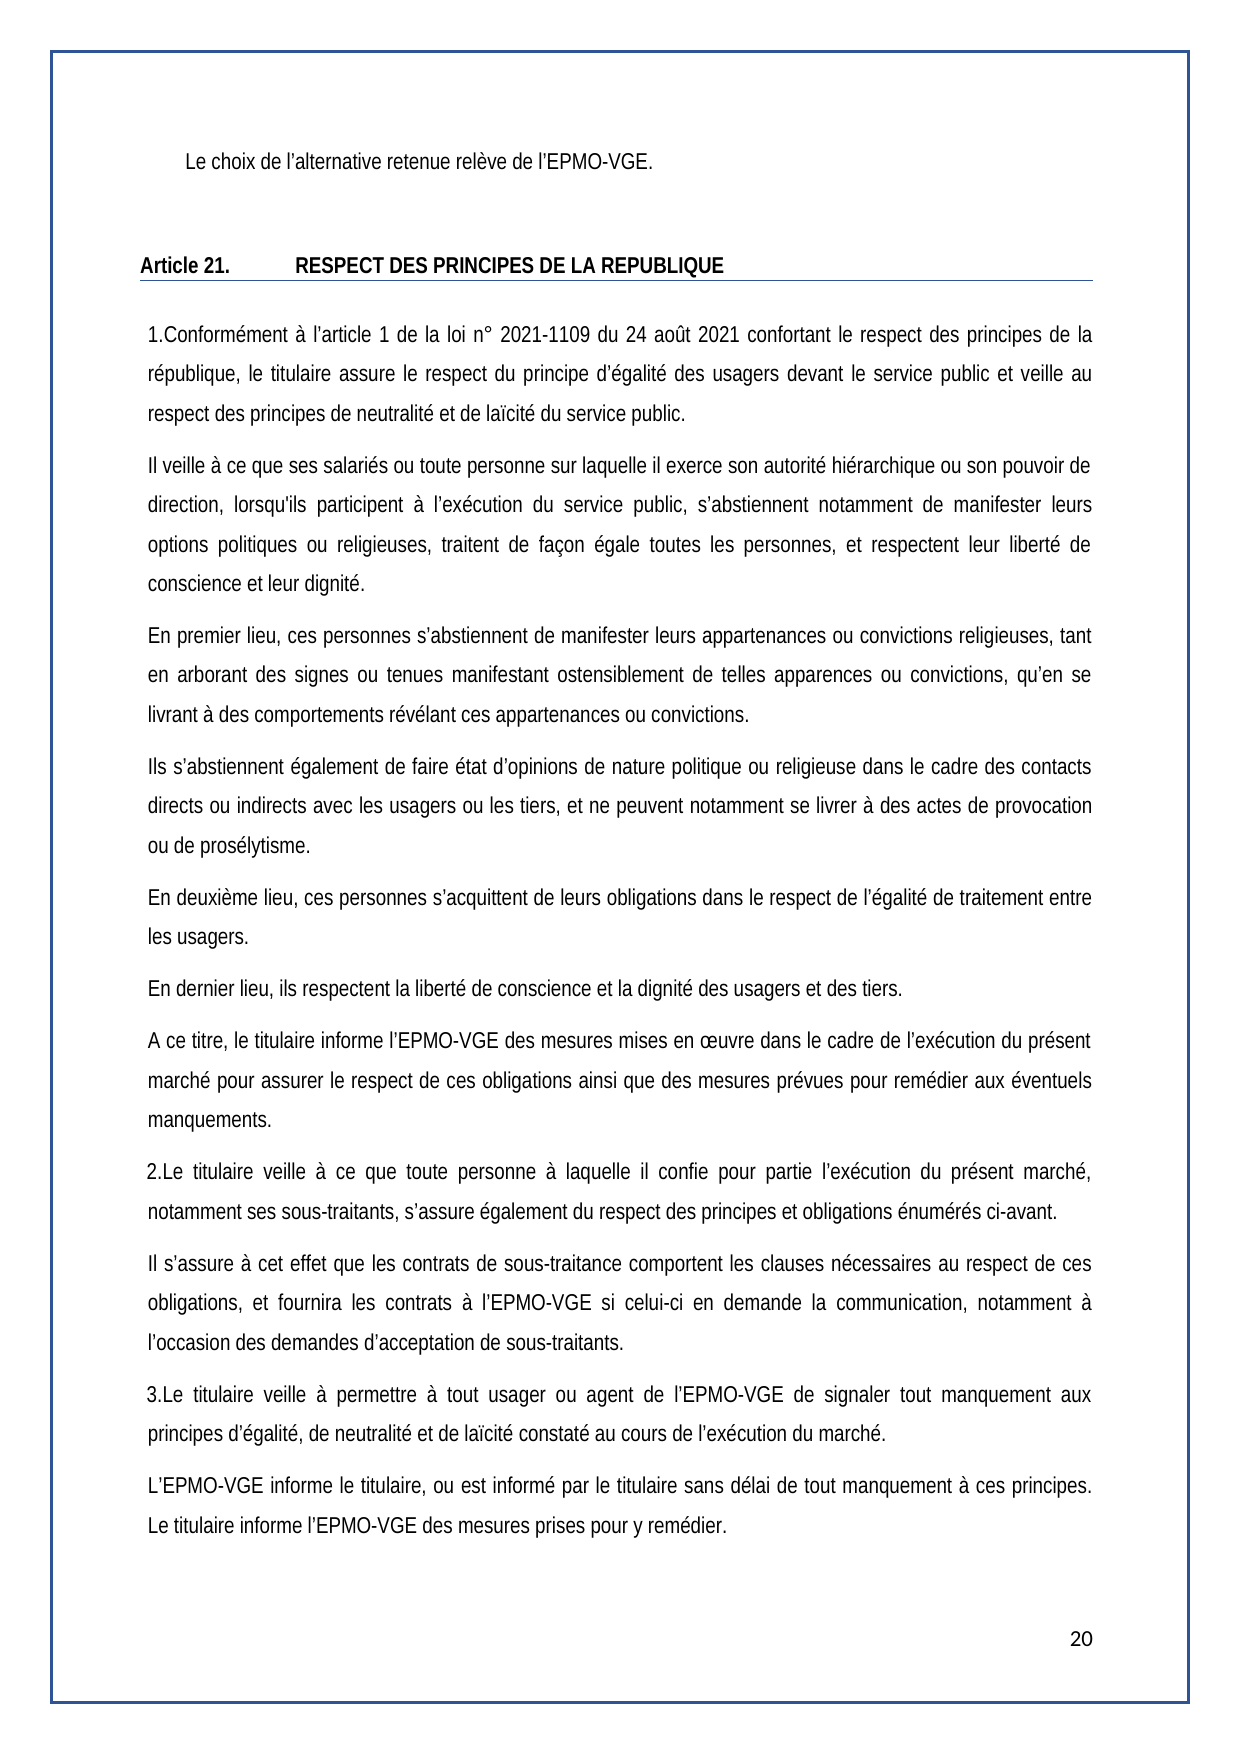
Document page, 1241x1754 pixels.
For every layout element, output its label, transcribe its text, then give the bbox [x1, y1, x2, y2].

list RESPECT DES PRINCIPES DE LA REPUBLIQUE [140, 252, 1093, 280]
text En dernier lieu, ils respectent la liberté de conscience et la dignité des usagers et des tiers. [148, 975, 1093, 1002]
list Le titulaire veille à permettre à tout usager ou agent de l’EPMO-VGE de signaler tout manquement aux principes d’égalité, de neutralité et de laïcité constaté au cours de l’exécution du marché. [146, 1381, 1093, 1446]
list Conformément à l’article 1 de la loi n° 2021-1109 du 24 août 2021 confortant le respect des principes de la république, le titulaire assure le respect du principe d’égalité des usagers devant le service public et veille au respect des principes de neutralité et de laïcité du service public. [148, 321, 1093, 426]
text Le choix de l’alternative retenue relève de l’EPMO-VGE. [185, 148, 1093, 174]
list Le titulaire veille à ce que toute personne à laquelle il confie pour partie l’exécution du présent marché, notamment ses sous-traitants, s’assure également du respect des principes et obligations énumérés ci-avant. [146, 1158, 1093, 1224]
text Il s’assure à cet effet que les contrats de sous-traitance comportent les clauses nécessaires au respect de ces obligations, et fournira les contrats à l’EPMO-VGE si celui-ci en demande la communication, notamment à l’occasion des demandes d’acceptation de sous-traitants. [148, 1250, 1093, 1355]
text En premier lieu, ces personnes s’abstiennent de manifester leurs appartenances ou convictions religieuses, tant en arborant des signes ou tenues manifestant ostensiblement de telles apparences ou convictions, qu’en se livrant à des comportements révélant ces appartenances ou convictions. [148, 622, 1093, 727]
text A ce titre, le titulaire informe l’EPMO-VGE des mesures mises en œuvre dans le cadre de l’exécution du présent marché pour assurer le respect de ces obligations ainsi que des mesures prévues pour remédier aux éventuels manquements. [148, 1027, 1093, 1133]
text Ils s’abstiennent également de faire état d’opinions de nature politique ou religieuse dans le cadre des contacts directs ou indirects avec les usagers ou les tiers, et ne peuvent notamment se livrer à des actes de provocation ou de prosélytisme. [148, 753, 1093, 858]
text En deuxième lieu, ces personnes s’acquittent de leurs obligations dans le respect de l’égalité de traitement entre les usagers. [148, 884, 1093, 950]
text L’EPMO-VGE informe le titulaire, ou est informé par le titulaire sans délai de tout manquement à ces principes. Le titulaire informe l’EPMO-VGE des mesures prises pour y remédier. [148, 1472, 1093, 1538]
text Il veille à ce que ses salariés ou toute personne sur laquelle il exerce son autorité hiérarchique ou son pouvoir de direction, lorsqu'ils participent à l’exécution du service public, s’abstiennent notamment de manifester leurs options politiques ou religieuses, traitent de façon égale toutes les personnes, et respectent leur liberté de conscience et leur dignité. [148, 452, 1093, 596]
